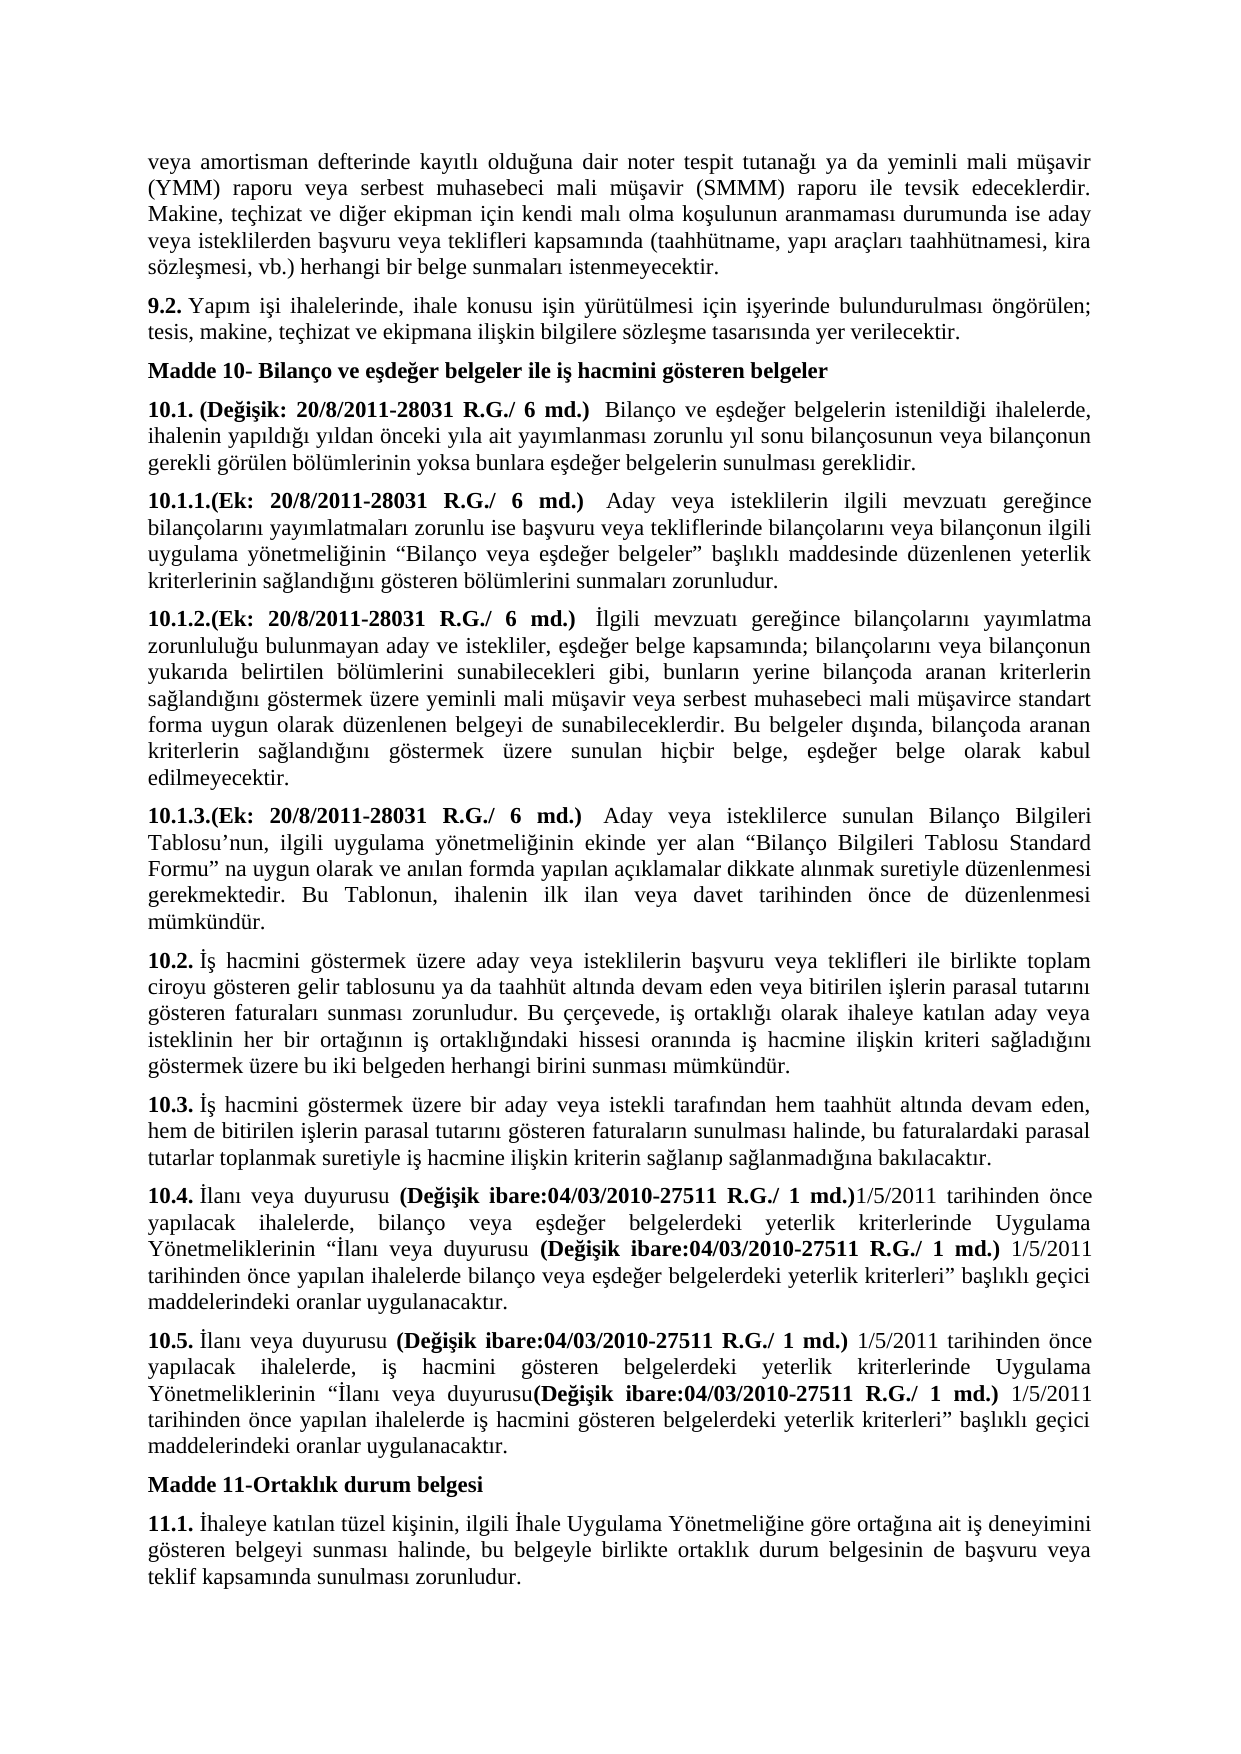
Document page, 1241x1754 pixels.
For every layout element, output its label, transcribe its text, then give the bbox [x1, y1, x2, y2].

text 10.3. İş hacmini göstermek üzere bir aday veya istekli tarafından hem taahhüt altında devam eden, hem de bitirilen işlerin parasal tutarını gösteren faturaların sunulması halinde, bu faturalardaki parasal tutarlar toplanmak suretiyle iş hacmine ilişkin kriterin sağlanıp sağlanmadığına bakılacaktır. [148, 1091, 1092, 1170]
text 11.1. İhaleye katılan tüzel kişinin, ilgili İhale Uygulama Yönetmeliğine göre ortağına ait iş deneyimini gösteren belgeyi sunması halinde, bu belgeyle birlikte ortaklık durum belgesinin de başvuru veya teklif kapsamında sunulması zorunludur. [148, 1510, 1092, 1589]
text Madde 10- Bilanço ve eşdeğer belgeler ile iş hacmini gösteren belgeler [148, 357, 1092, 383]
text 10.5. İlanı veya duyurusu (Değişik ibare:04/03/2010-27511 R.G./ 1 md.) 1/5/2011 tarihinden önce yapılacak ihalelerde, iş hacmini gösteren belgelerdeki yeterlik kriterlerinde Uygulama Yönetmeliklerinin “İlanı veya duyurusu(Değişik ibare:04/03/2010-27511 R.G./ 1 md.) 1/5/2011 tarihinden önce yapılan ihalelerde iş hacmini gösteren belgelerdeki yeterlik kriterleri” başlıklı geçici maddelerindeki oranlar uygulanacaktır. [148, 1327, 1092, 1459]
text 10.2. İş hacmini göstermek üzere aday veya isteklilerin başvuru veya teklifleri ile birlikte toplam ciroyu gösteren gelir tablosunu ya da taahhüt altında devam eden veya bitirilen işlerin parasal tutarını gösteren faturaları sunması zorunludur. Bu çerçevede, iş ortaklığı olarak ihaleye katılan aday veya isteklinin her bir ortağının iş ortaklığındaki hissesi oranında iş hacmine ilişkin kriteri sağladığını göstermek üzere bu iki belgeden herhangi birini sunması mümkündür. [148, 947, 1092, 1078]
text 9.2. Yapım işi ihalelerinde, ihale konusu işin yürütülmesi için işyerinde bulundurulması öngörülen; tesis, makine, teçhizat ve ekipmana ilişkin bilgilere sözleşme tasarısında yer verilecektir. [148, 292, 1092, 345]
text 10.1.3.(Ek: 20/8/2011-28031 R.G./ 6 md.) Aday veya isteklilerce sunulan Bilanço Bilgileri Tablosu’nun, ilgili uygulama yönetmeliğinin ekinde yer alan “Bilanço Bilgileri Tablosu Standard Formu” na uygun olarak ve anılan formda yapılan açıklamalar dikkate alınmak suretiyle düzenlenmesi gerekmektedir. Bu Tablonun, ihalenin ilk ilan veya davet tarihinden önce de düzenlenmesi mümkündür. [148, 802, 1092, 934]
text 10.1.1.(Ek: 20/8/2011-28031 R.G./ 6 md.) Aday veya isteklilerin ilgili mevzuatı gereğince bilançolarını yayımlatmaları zorunlu ise başvuru veya tekliflerinde bilançolarını veya bilançonun ilgili uygulama yönetmeliğinin “Bilanço veya eşdeğer belgeler” başlıklı maddesinde düzenlenen yeterlik kriterlerinin sağlandığını gösteren bölümlerini sunmaları zorunludur. [148, 488, 1092, 593]
text 10.4. İlanı veya duyurusu (Değişik ibare:04/03/2010-27511 R.G./ 1 md.)1/5/2011 tarihinden önce yapılacak ihalelerde, bilanço veya eşdeğer belgelerdeki yeterlik kriterlerinde Uygulama Yönetmeliklerinin “İlanı veya duyurusu (Değişik ibare:04/03/2010-27511 R.G./ 1 md.) 1/5/2011 tarihinden önce yapılan ihalelerde bilanço veya eşdeğer belgelerdeki yeterlik kriterleri” başlıklı geçici maddelerindeki oranlar uygulanacaktır. [148, 1183, 1092, 1314]
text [148, 148, 1092, 279]
text 10.1. (Değişik: 20/8/2011-28031 R.G./ 6 md.) Bilanço ve eşdeğer belgelerin istenildiği ihalelerde, ihalenin yapıldığı yıldan önceki yıla ait yayımlanması zorunlu yıl sonu bilançosunun veya bilançonun gerekli görülen bölümlerinin yoksa bunlara eşdeğer belgelerin sunulması gereklidir. [148, 396, 1092, 475]
text Madde 11-Ortaklık durum belgesi [148, 1471, 1092, 1497]
text 10.1.2.(Ek: 20/8/2011-28031 R.G./ 6 md.) İlgili mevzuatı gereğince bilançolarını yayımlatma zorunluluğu bulunmayan aday ve istekliler, eşdeğer belge kapsamında; bilançolarını veya bilançonun yukarıda belirtilen bölümlerini sunabilecekleri gibi, bunların yerine bilançoda aranan kriterlerin sağlandığını göstermek üzere yeminli mali müşavir veya serbest muhasebeci mali müşavirce standart forma uygun olarak düzenlenen belgeyi de sunabileceklerdir. Bu belgeler dışında, bilançoda aranan kriterlerin sağlandığını göstermek üzere sunulan hiçbir belge, eşdeğer belge olarak kabul edilmeyecektir. [148, 606, 1092, 790]
